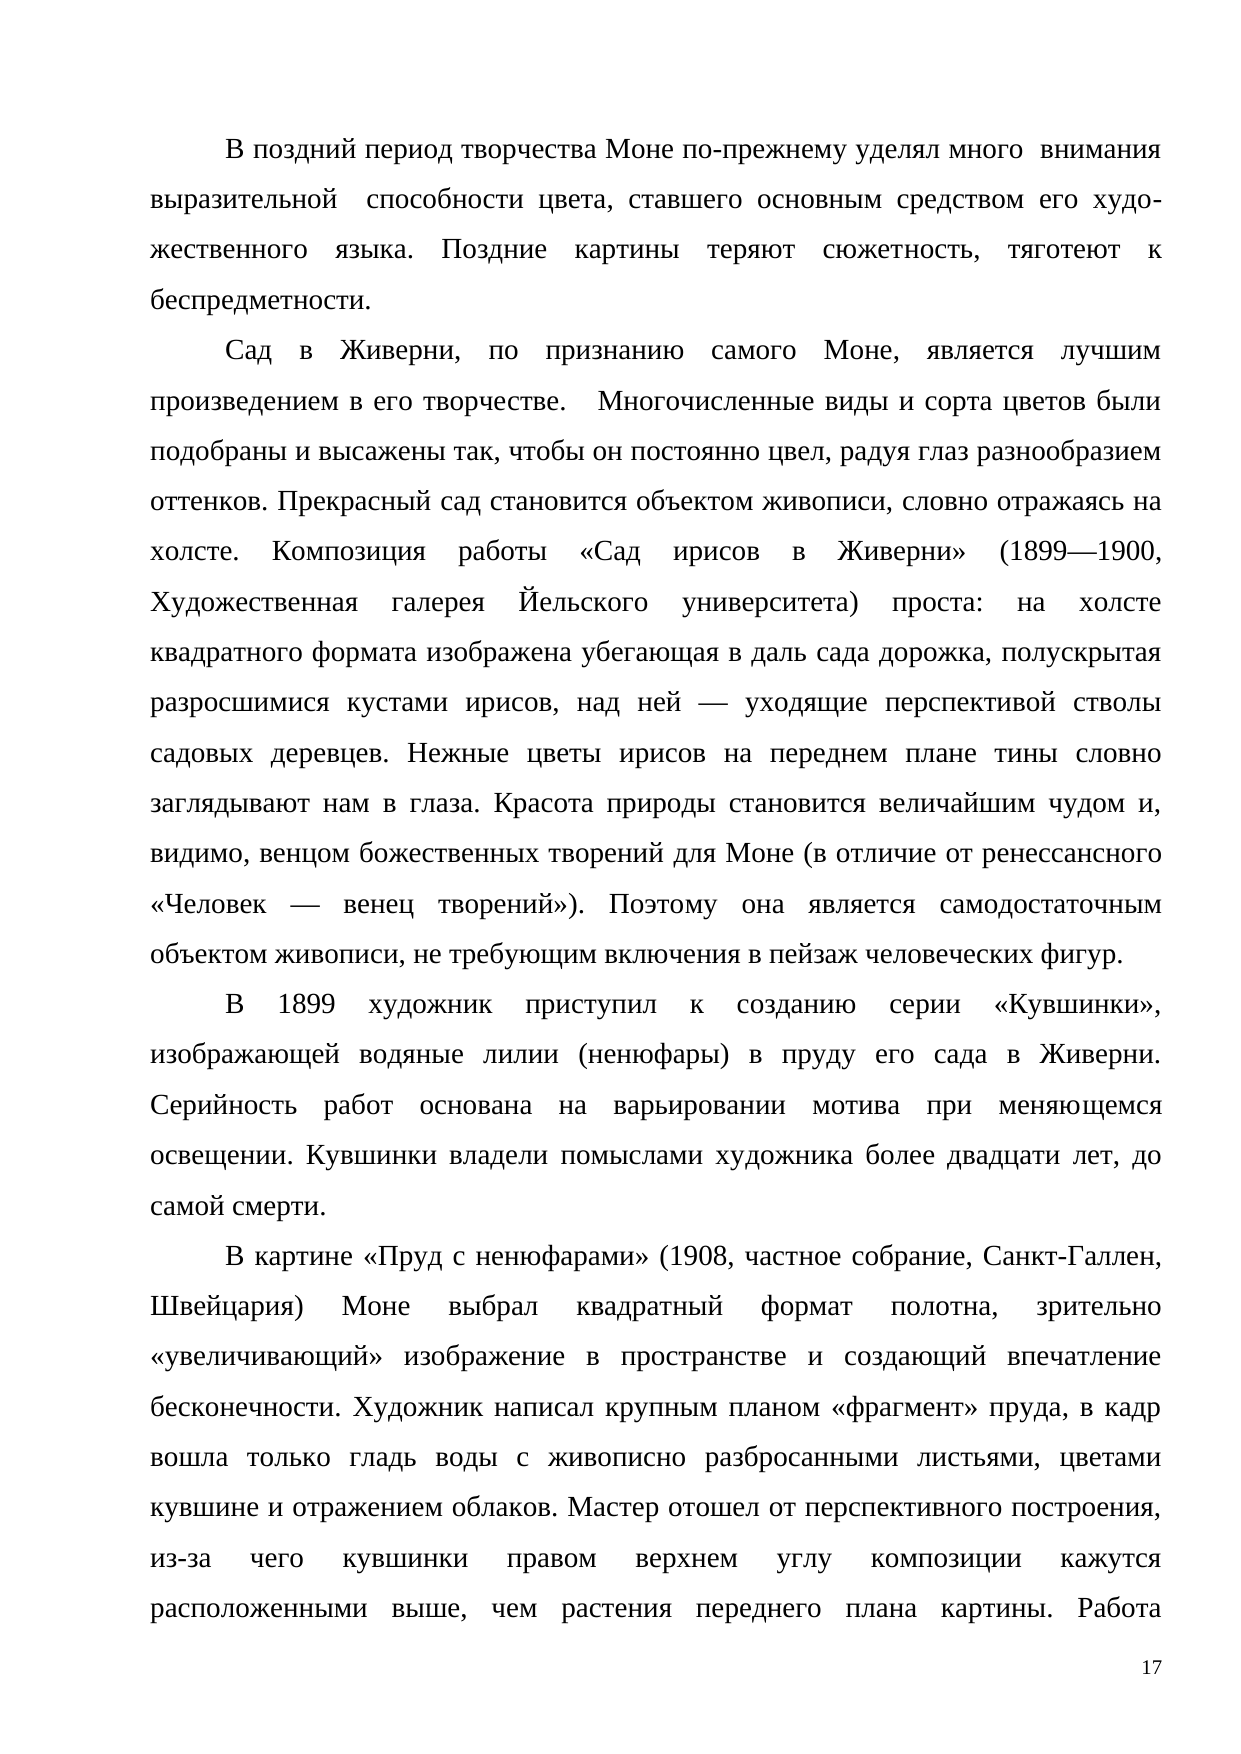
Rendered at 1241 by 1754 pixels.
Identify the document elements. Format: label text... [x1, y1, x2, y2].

text В поздний период творчества Моне по-прежнему уделял много внимания выразительной способности цвета, ставшего основным средством его художественного языка. Поздние картины теряют сюжетность, тяготеют к беспредметности. [150, 131, 1162, 316]
text Сад в Живерни, по признанию самого Моне, является лучшим произведением в его творчестве. Многочисленные виды и сорта цветов были подобраны и высажены так, чтобы он постоянно цвел, радуя глаз разнообразием оттенков. Прекрасный сад становится объектом живописи, словно отражаясь на холсте. Композиция работы «Сад ирисов в Живерни» (1899—1900, Художественная галерея Йельского университета) проста: на холсте квадратного формата изображена убегающая в даль сада дорожка, полускрытая разросшимися кустами ирисов, над ней — уходящие перспективой стволы садовых деревцев. Нежные цветы ирисов на переднем плане тины словно заглядывают нам в глаза. Красота природы становится величайшим чудом и, видимо, венцом божественных творений для Моне (в отличие от ренессансного «Человек — венец творений»). Поэтому она является самодостаточным объектом живописи, не требующим включения в пейзаж человеческих фигур. [150, 332, 1162, 969]
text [150, 1238, 1162, 1624]
text В 1899 художник приступил к созданию серии «Кувшинки», изображающей водяные лилии (ненюфары) в пруду его сада в Живерни. Серийность работ основана на варьировании мотива при меняющемся освещении. Кувшинки владели помыслами художника более двадцати лет, до самой смерти. [150, 986, 1162, 1221]
